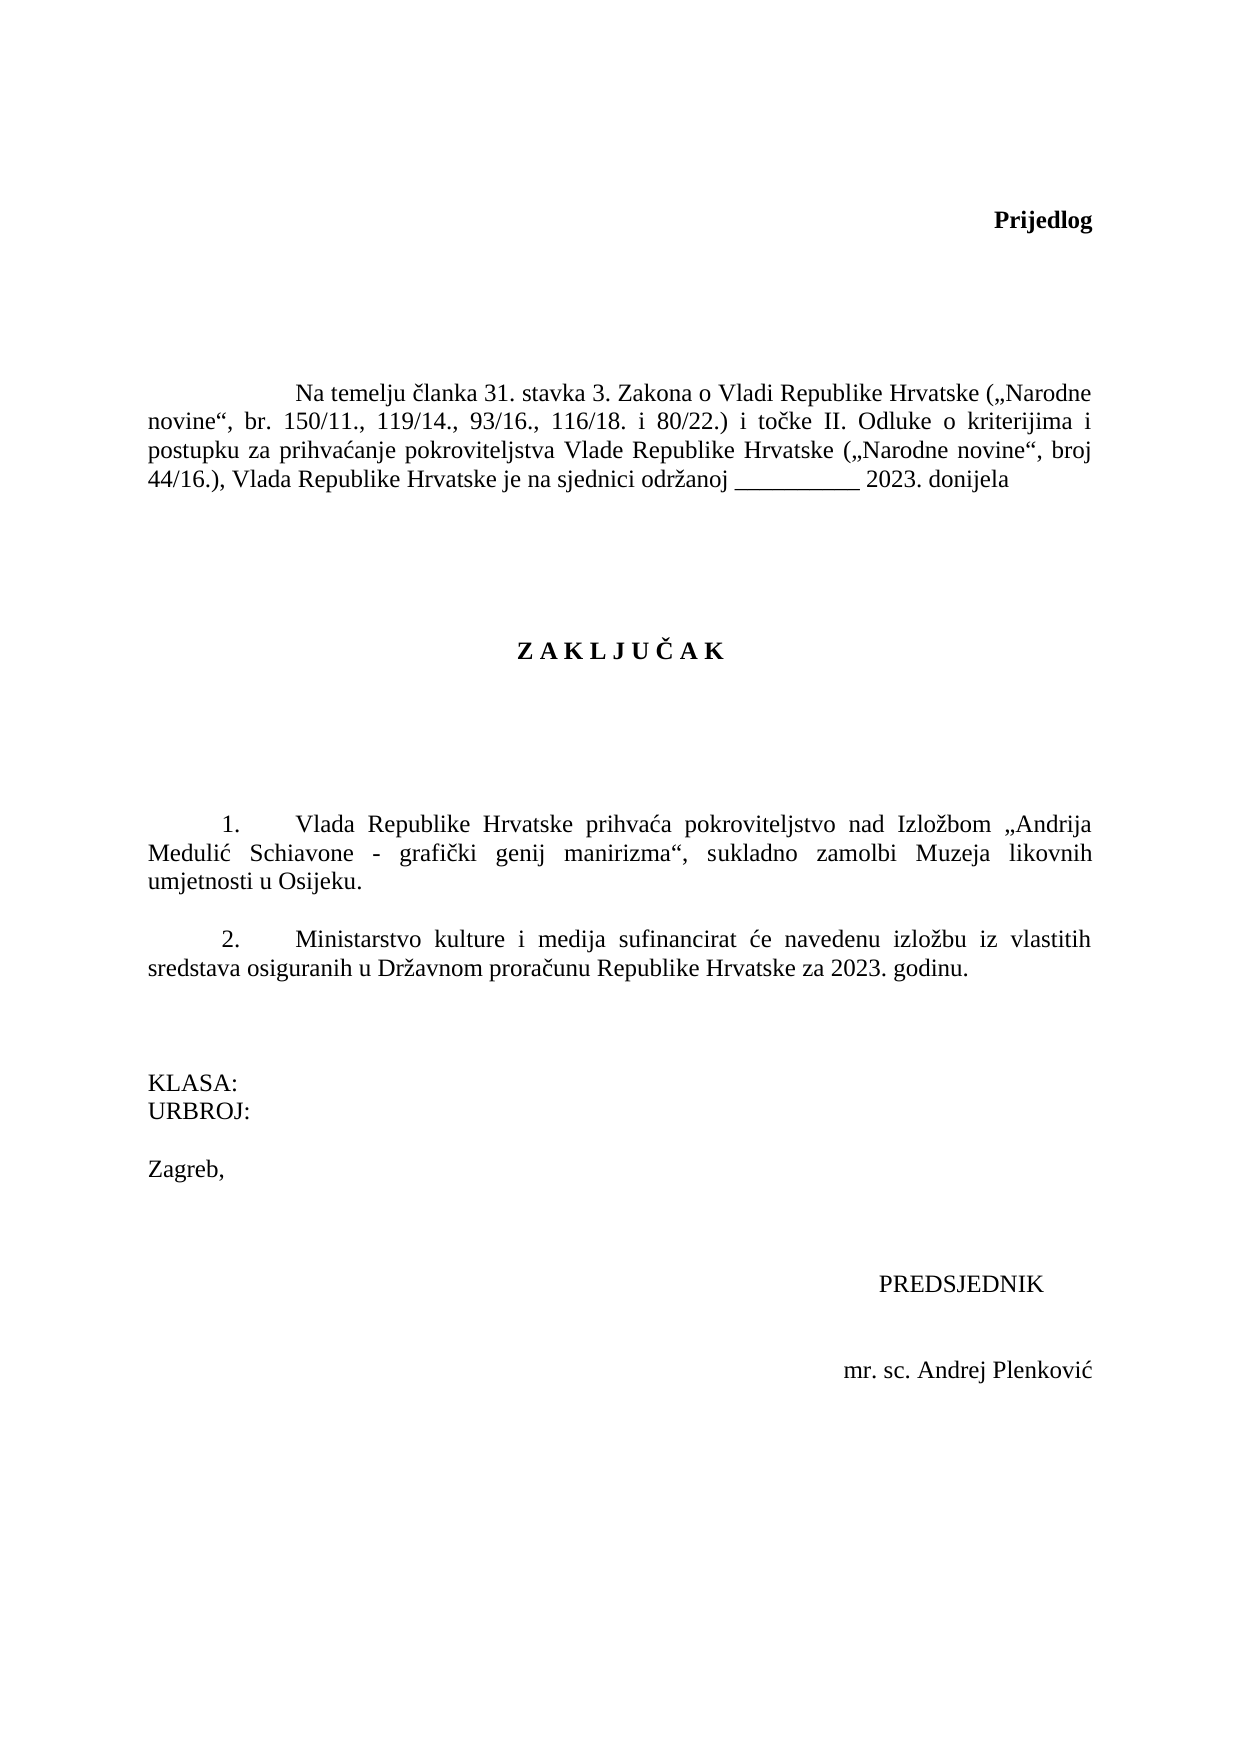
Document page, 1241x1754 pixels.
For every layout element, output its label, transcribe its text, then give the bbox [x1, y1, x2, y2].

text PREDSJEDNIK [738, 1269, 1092, 1298]
text Zagreb, [148, 1154, 1092, 1183]
text Prijedlog [148, 205, 1092, 234]
text Z A K L J U Č A K [148, 636, 1092, 665]
text URBROJ: [148, 1096, 1092, 1125]
text 2. Ministarstvo kulture i medija sufinancirat će navedenu izložbu iz vlastitih sredstava osiguranih u Državnom proračunu Republike Hrvatske za 2023. godinu. [148, 924, 1092, 981]
text Na temelju članka 31. stavka 3. Zakona o Vladi Republike Hrvatske („Narodne novine“, br. 150/11., 119/14., 93/16., 116/18. i 80/22.) i točke II. Odluke o kriterijima i postupku za prihvaćanje pokroviteljstva Vlade Republike Hrvatske („Narodne novine“, broj 44/16.), Vlada Republike Hrvatske je na sjednici održanoj __________ 2023. donijela [148, 378, 1092, 493]
text 1. Vlada Republike Hrvatske prihvaća pokroviteljstvo nad Izložbom „Andrija Medulić Schiavone - grafički genij manirizma“, sukladno zamolbi Muzeja likovnih umjetnosti u Osijeku. [148, 809, 1092, 895]
text mr. sc. Andrej Plenković [148, 1355, 1092, 1384]
text KLASA: [148, 1068, 1092, 1096]
